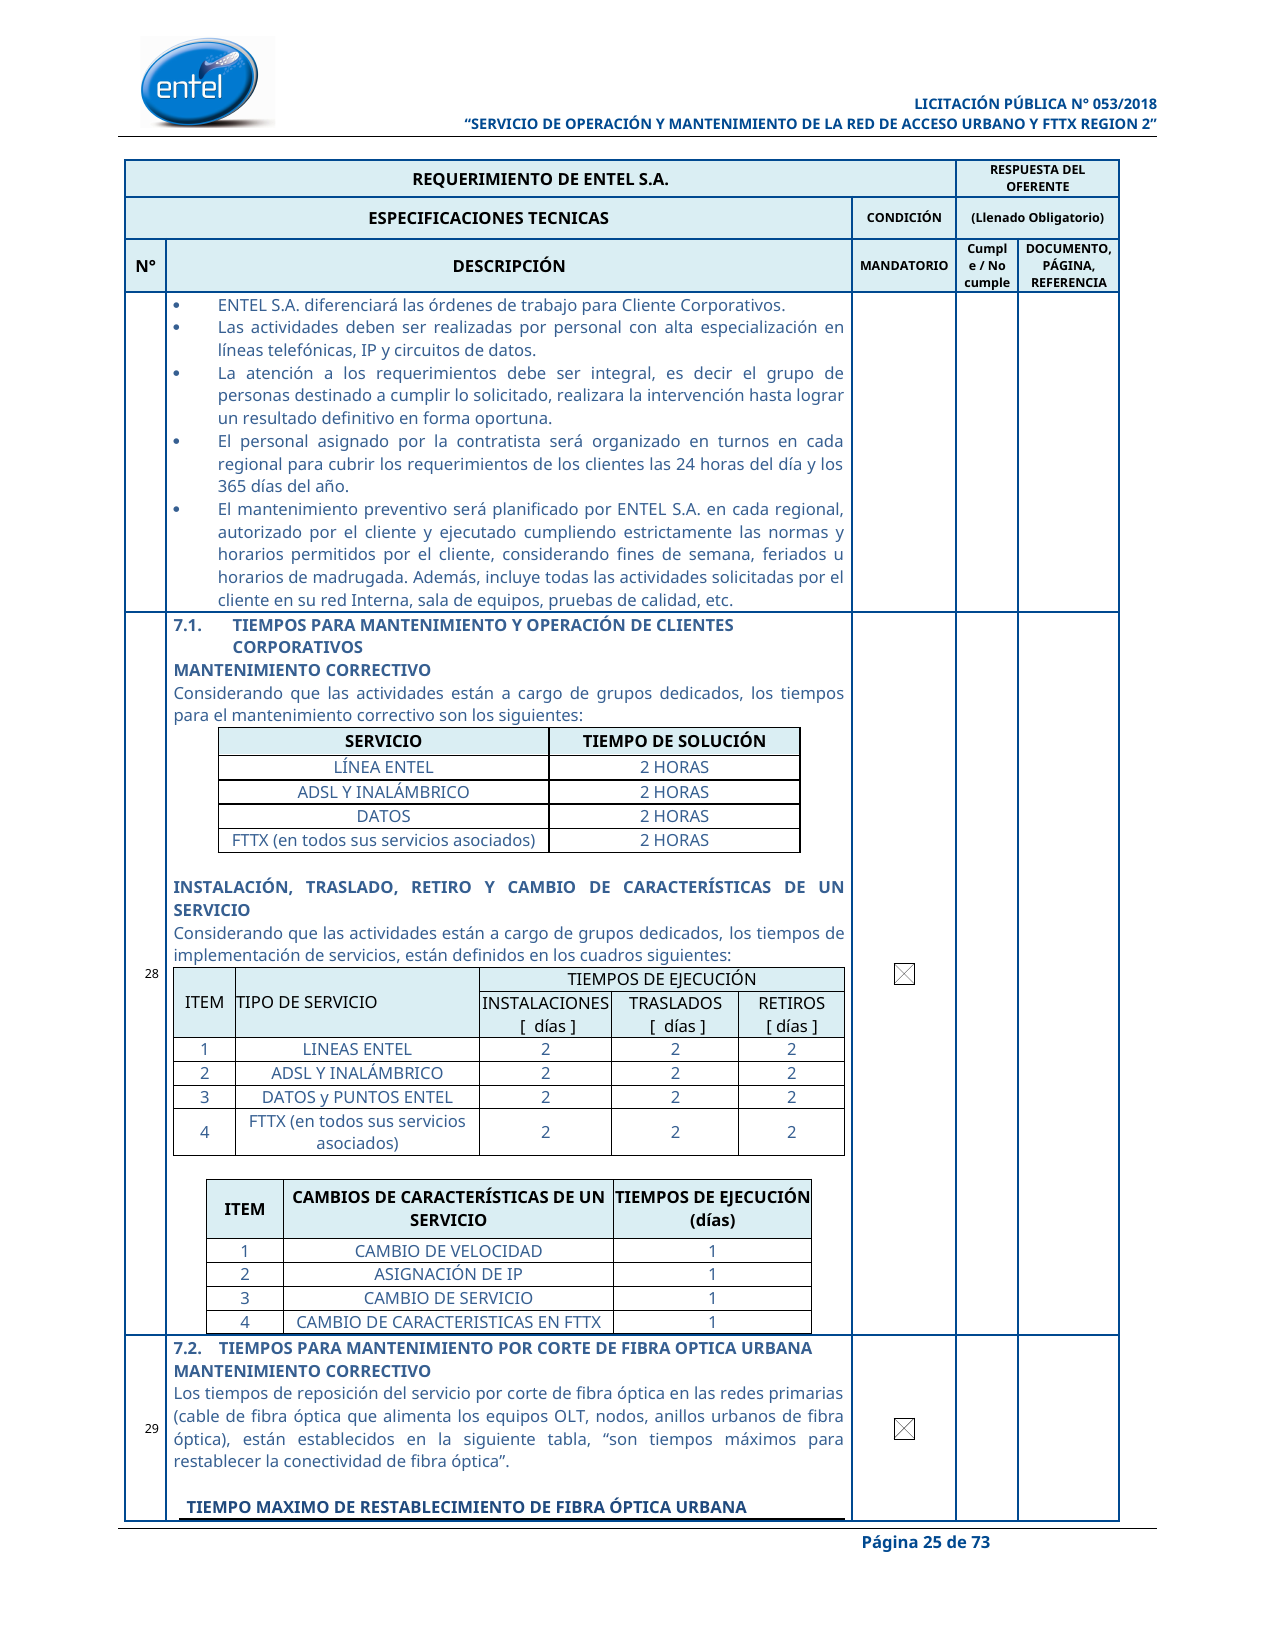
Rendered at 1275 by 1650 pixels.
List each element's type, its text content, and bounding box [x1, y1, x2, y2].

table_cell 27 [126, 293, 165, 611]
table_cell 29 [126, 1336, 165, 1520]
table_cell [853, 1336, 955, 1520]
picture [140, 36, 276, 128]
table_header REQUERIMIENTO DE ENTEL S.A. [126, 161, 955, 196]
table_cell MANDATORIO [853, 240, 955, 291]
table_cell [1019, 1336, 1118, 1520]
table_cell Cumple / No cumple [957, 240, 1017, 291]
table_cell ESPECIFICACIONES TECNICAS [126, 198, 851, 238]
table_cell [1019, 293, 1118, 611]
table_cell DESCRIPCIÓN [167, 240, 851, 291]
table_cell TIEMPOS PARA MANTENIMIENTO Y OPERACIÓN DE CLIENTES CORPORATIVOS MANTENIMIENTO CORRECTIVO Considerando que las actividades están a cargo de grupos dedicados, los tiempos para el mantenimiento correctivo son los siguientes: INSTALACIÓN, TRASLADO, RETIRO Y CAMBIO DE CARACTERÍSTICAS DE UN SERVICIO Considerando que las actividades están a cargo de grupos dedicados, los tiempos de implementación de servicios, están definidos en los cuadros siguientes: [167, 613, 851, 1334]
table_cell (Llenado Obligatorio) [957, 198, 1118, 238]
table_cell [853, 613, 955, 1334]
table_cell [957, 293, 1017, 611]
table_cell DOCUMENTO, PÁGINA, REFERENCIA [1019, 240, 1118, 291]
table_cell [957, 1336, 1017, 1520]
table_cell 28 [126, 613, 165, 1334]
table_cell [1019, 613, 1118, 1334]
table_cell [957, 613, 1017, 1334]
table_header RESPUESTA DEL OFERENTE [957, 161, 1118, 196]
table_cell [853, 293, 955, 611]
table_cell N° [126, 240, 165, 291]
table_cell CONDICIÓN [853, 198, 955, 238]
